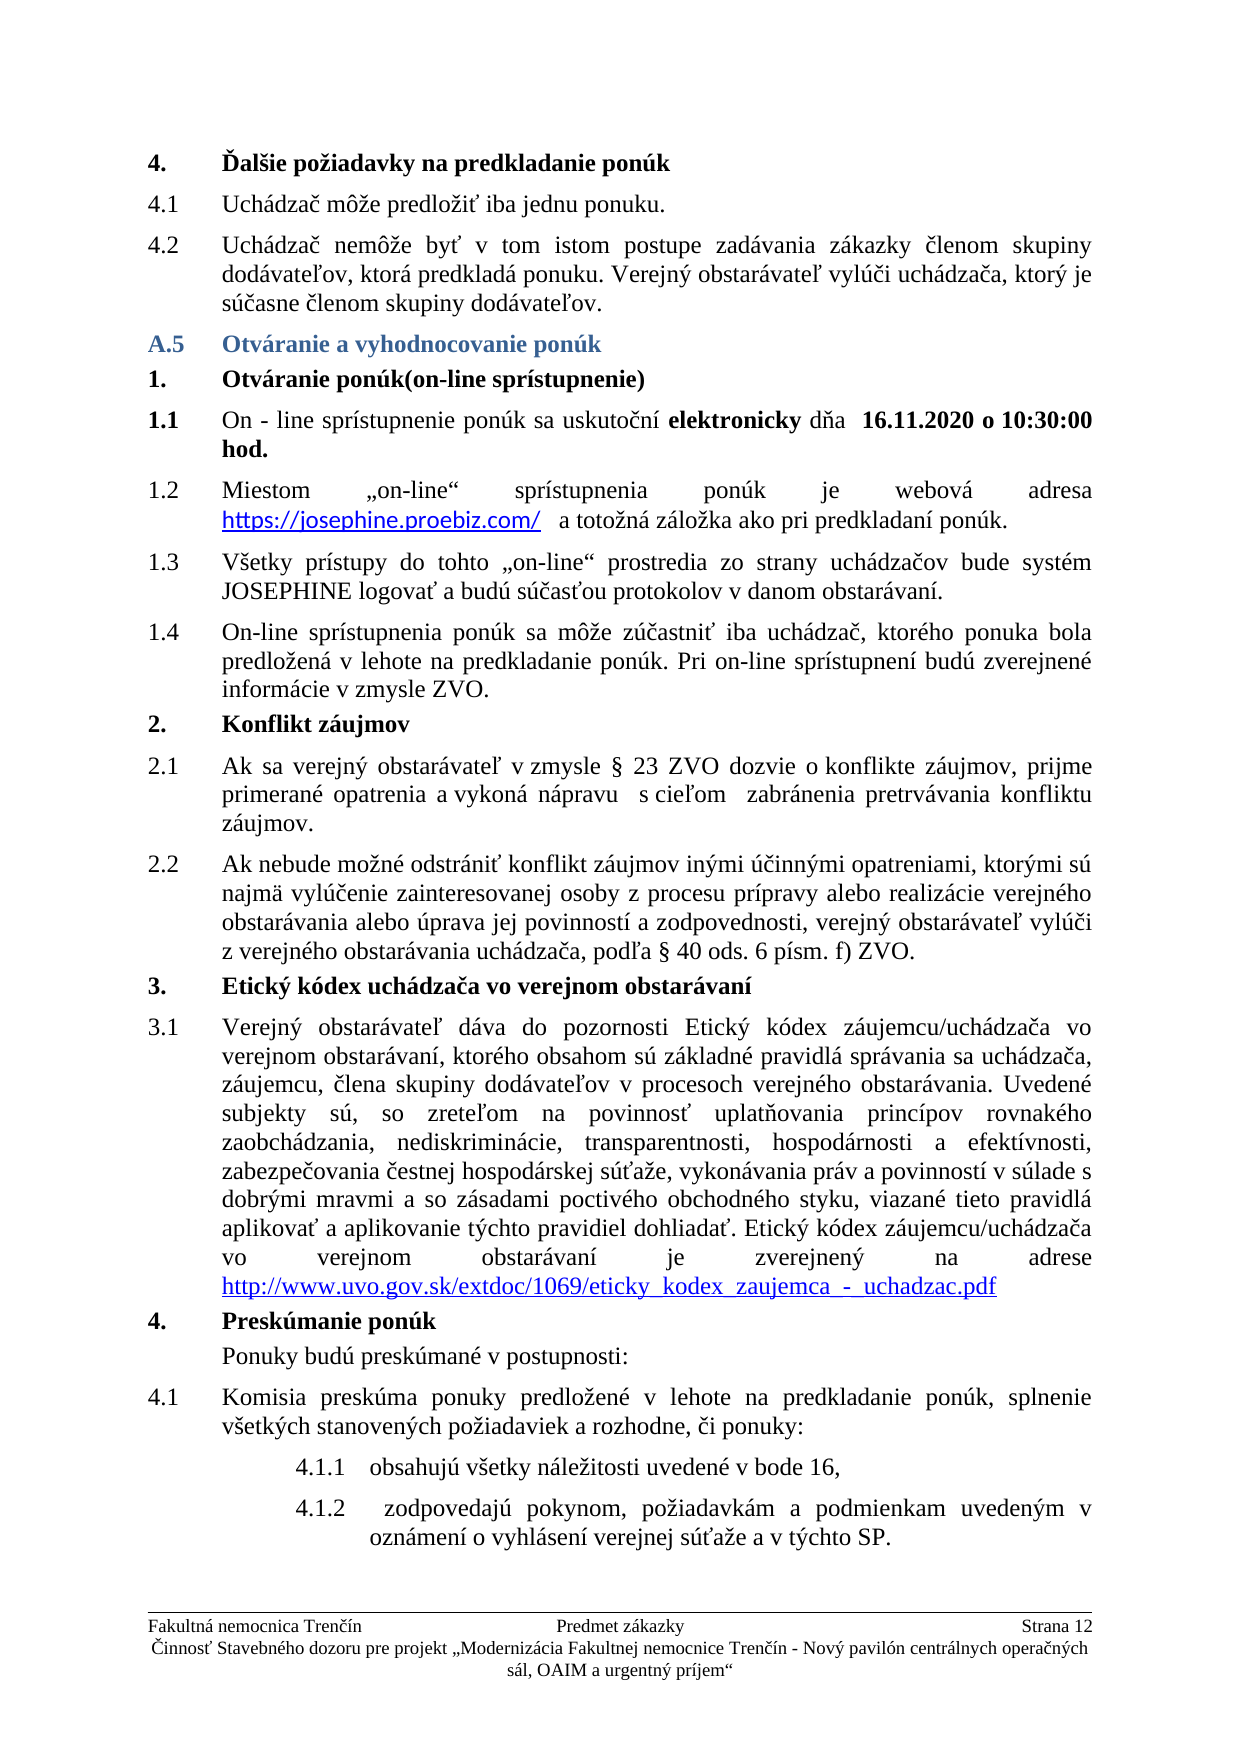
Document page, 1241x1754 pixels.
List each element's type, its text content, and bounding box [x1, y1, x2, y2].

text obsahujú všetky náležitosti uvedené v bode 16, [295, 1452, 1092, 1481]
text Otváranie ponúk(on-line sprístupnenie) [148, 364, 1092, 393]
subtitle Otváranie a vyhodnocovanie ponúk [148, 329, 1092, 358]
text Ak sa verejný obstarávateľ v zmysle § 23 ZVO dozvie o konflikte záujmov, prijme primerané opatrenia a vykoná nápravu s cieľom zabránenia pretrvávania konfliktu záujmov. [148, 751, 1092, 837]
text Miestom „on-line“ sprístupnenia ponúk je webová adresa https://josephine.proebiz.com/ a totožná záložka ako pri predkladaní ponúk. [148, 475, 1092, 534]
text Konflikt záujmov [148, 709, 1092, 738]
text zodpovedajú pokynom, požiadavkám a podmienkam uvedeným v oznámení o vyhlásení verejnej súťaže a v týchto SP. [295, 1493, 1092, 1551]
text Preskúmanie ponúk [148, 1306, 1092, 1334]
text Uchádzač môže predložiť iba jednu ponuku. [148, 189, 1092, 218]
text On - line sprístupnenie ponúk sa uskutoční elektronicky dňa 16.11.2020 o 10:30:00 hod. [148, 405, 1092, 463]
text Etický kódex uchádzača vo verejnom obstarávaní [148, 971, 1092, 999]
text Ponuky budú preskúmané v postupnosti: [222, 1341, 1092, 1369]
text Ďalšie požiadavky na predkladanie ponúk [148, 148, 1092, 176]
text Komisia preskúma ponuky predložené v lehote na predkladanie ponúk, splnenie všetkých stanovených požiadaviek a rozhodne, či ponuky: [148, 1382, 1092, 1439]
text Všetky prístupy do tohto „on-line“ prostredia zo strany uchádzačov bude systém JOSEPHINE logovať a budú súčasťou protokolov v danom obstarávaní. [148, 547, 1092, 604]
text On-line sprístupnenia ponúk sa môže zúčastniť iba uchádzač, ktorého ponuka bola predložená v lehote na predkladanie ponúk. Pri on-line sprístupnení budú zverejnené informácie v zmysle ZVO. [148, 617, 1092, 703]
text Ak nebude možné odstrániť konflikt záujmov inými účinnými opatreniami, ktorými sú najmä vylúčenie zainteresovanej osoby z procesu prípravy alebo realizácie verejného obstarávania alebo úprava jej povinností a zodpovednosti, verejný obstarávateľ vylúči z verejného obstarávania uchádzača, podľa § 40 ods. 6 písm. f) ZVO. [148, 849, 1092, 964]
text Verejný obstarávateľ dáva do pozornosti Etický kódex záujemcu/uchádzača vo verejnom obstarávaní, ktorého obsahom sú základné pravidlá správania sa uchádzača, záujemcu, člena skupiny dodávateľov v procesoch verejného obstarávania. Uvedené subjekty sú, so zreteľom na povinnosť uplatňovania princípov rovnakého zaobchádzania, nediskriminácie, transparentnosti, hospodárnosti a efektívnosti, zabezpečovania čestnej hospodárskej súťaže, vykonávania práv a povinností v súlade s dobrými mravmi a so zásadami poctivého obchodného styku, viazané tieto pravidlá aplikovať a aplikovanie týchto pravidiel dohliadať. Etický kódex záujemcu/uchádzača vo verejnom obstarávaní je zverejnený na adrese http://www.uvo.gov.sk/extdoc/1069/eticky_kodex_zaujemca_-_uchadzac.pdf [148, 1012, 1092, 1299]
text Uchádzač nemôže byť v tom istom postupe zadávania zákazky členom skupiny dodávateľov, ktorá predkladá ponuku. Verejný obstarávateľ vylúči uchádzača, ktorý je súčasne členom skupiny dodávateľov. [148, 230, 1092, 316]
